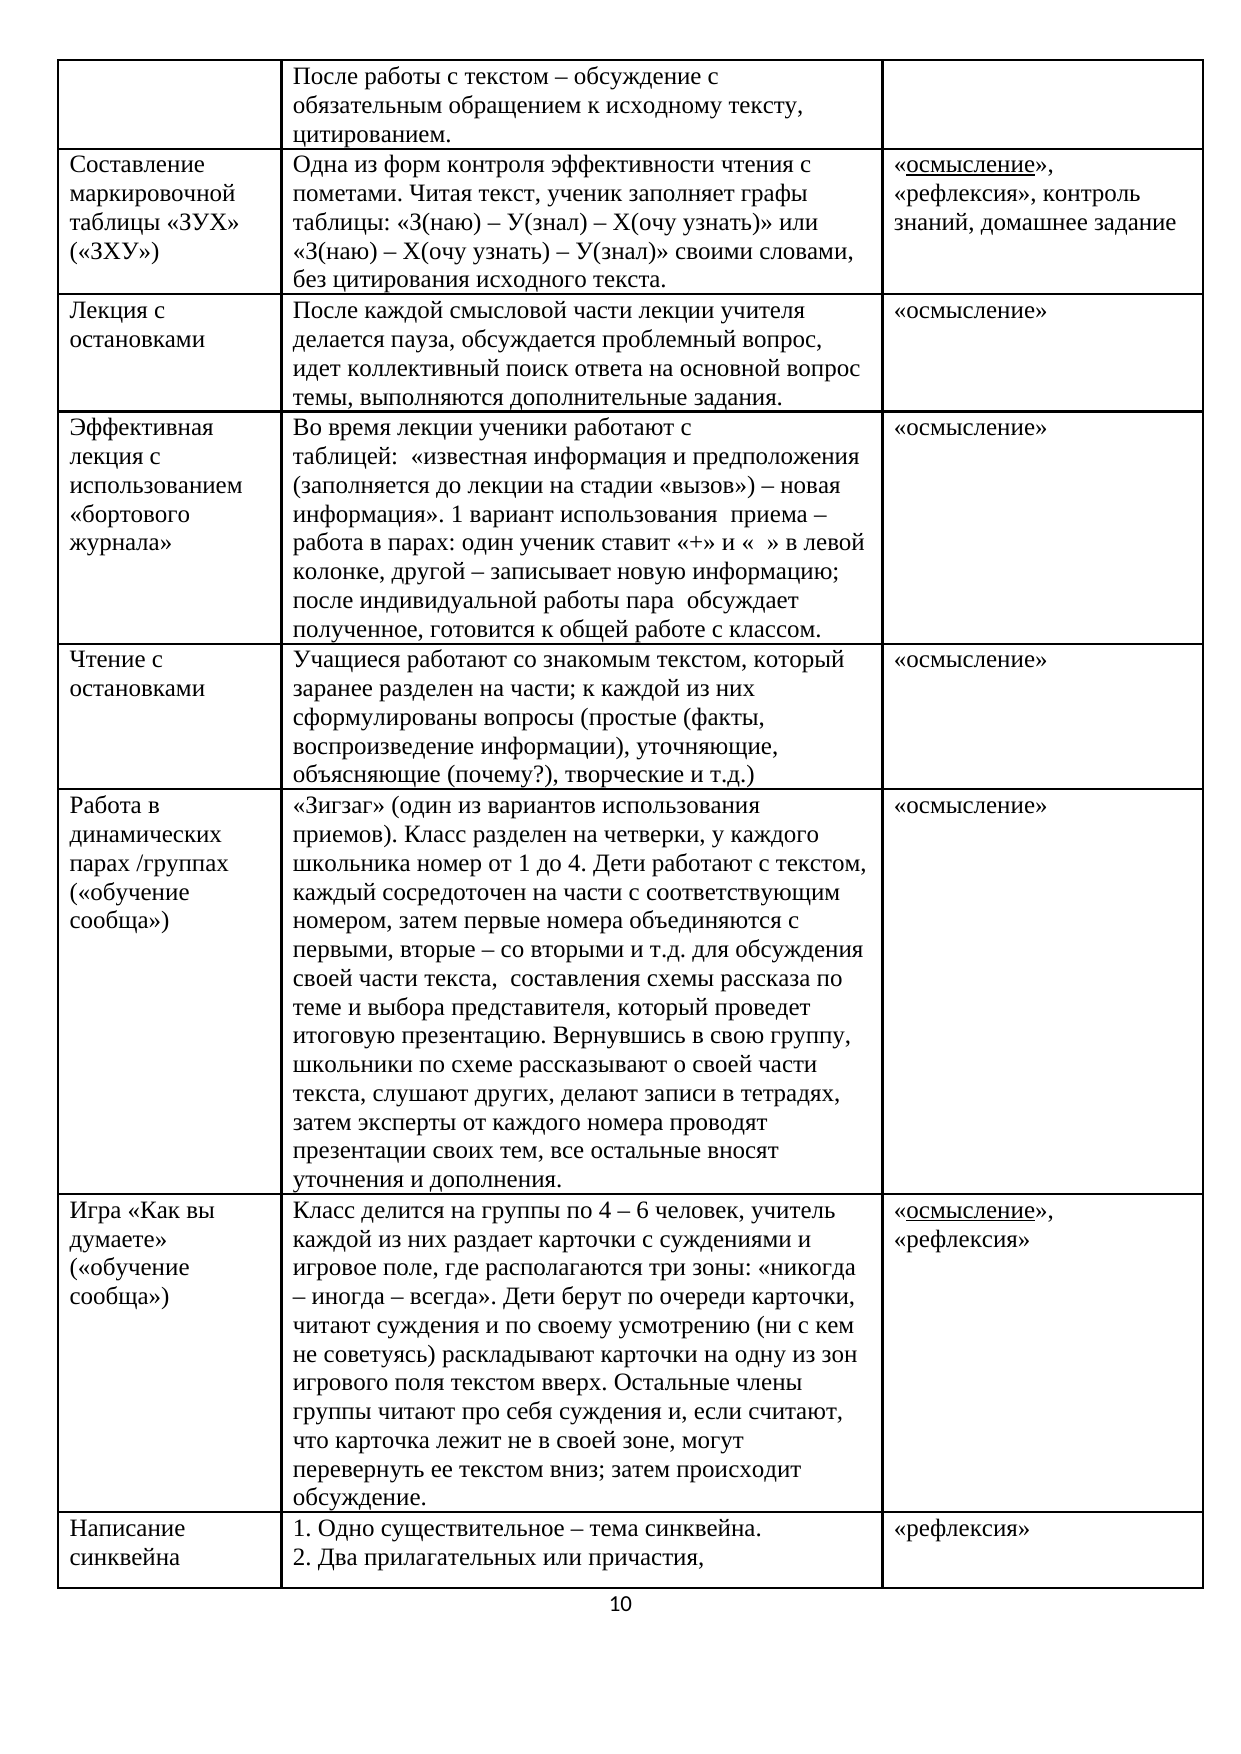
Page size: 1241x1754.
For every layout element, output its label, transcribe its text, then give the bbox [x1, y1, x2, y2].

table_cell Эффективная лекция с использованием «бортового журнала» [59, 413, 280, 642]
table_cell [59, 61, 280, 147]
table_cell «осмысление» [884, 790, 1202, 1193]
table_cell «осмысление», «рефлексия» [884, 1195, 1202, 1511]
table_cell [283, 61, 881, 147]
table_cell «Зигзаг» (один из вариантов использования приемов). Класс разделен на четверки, у каждого школьника номер от 1 до 4. Дети работают с текстом, каждый сосредоточен на части с соответствующим номером, затем первые номера объединяются с первыми, вторые – со вторыми и т.д. для обсуждения своей части текста, составления схемы рассказа по теме и выбора представителя, который проведет итоговую презентацию. Вернувшись в свою группу, школьники по схеме рассказывают о своей части текста, слушают других, делают записи в тетрадях, затем эксперты от каждого номера проводят презентации своих тем, все остальные вносят уточнения и дополнения. [283, 790, 881, 1193]
table_cell Учащиеся работают со знакомым текстом, который заранее разделен на части; к каждой из них сформулированы вопросы (простые (факты, воспроизведение информации), уточняющие, объясняющие (почему?), творческие и т.д.) [283, 645, 881, 788]
table_cell «рефлексия» [884, 1513, 1202, 1587]
table_cell «осмысление» [884, 645, 1202, 788]
table_cell Класс делится на группы по 4 – 6 человек, учитель каждой из них раздает карточки с суждениями и игровое поле, где располагаются три зоны: «никогда – иногда – всегда». Дети берут по очереди карточки, читают суждения и по своему усмотрению (ни с кем не советуясь) раскладывают карточки на одну из зон игрового поля текстом вверх. Остальные члены группы читают про себя суждения и, если считают, что карточка лежит не в своей зоне, могут перевернуть ее текстом вниз; затем происходит обсуждение. [283, 1195, 881, 1511]
table_cell Одна из форм контроля эффективности чтения с пометами. Читая текст, ученик заполняет графы таблицы: «З(наю) – У(знал) – Х(очу узнать)» или «З(наю) – Х(очу узнать) – У(знал)» своими словами, без цитирования исходного текста. [283, 150, 881, 293]
table_cell Работа в динамических парах /группах («обучение сообща») [59, 790, 280, 1193]
table_cell Составление маркировочной таблицы «ЗУХ» («ЗХУ») [59, 150, 280, 293]
table_cell Лекция с остановками [59, 295, 280, 410]
table_cell «осмысление» [884, 413, 1202, 642]
table_cell Игра «Как вы думаете» («обучение сообща») [59, 1195, 280, 1511]
table_cell «осмысление» [884, 295, 1202, 410]
table_cell Чтение с остановками [59, 645, 280, 788]
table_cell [59, 1513, 280, 1587]
table_cell Во время лекции ученики работают с таблицей: «известная информация и предположения (заполняется до лекции на стадии «вызов») – новая информация». 1 вариант использования приема – работа в парах: один ученик ставит «+» и « » в левой колонке, другой – записывает новую информацию; после индивидуальной работы пара обсуждает полученное, готовится к общей работе с классом. [283, 413, 881, 642]
table_cell «осмысление», «рефлексия», контроль знаний, домашнее задание [884, 150, 1202, 293]
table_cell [884, 61, 1202, 147]
table_cell После каждой смысловой части лекции учителя делается пауза, обсуждается проблемный вопрос, идет коллективный поиск ответа на основной вопрос темы, выполняются дополнительные задания. [283, 295, 881, 410]
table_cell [283, 1513, 881, 1587]
